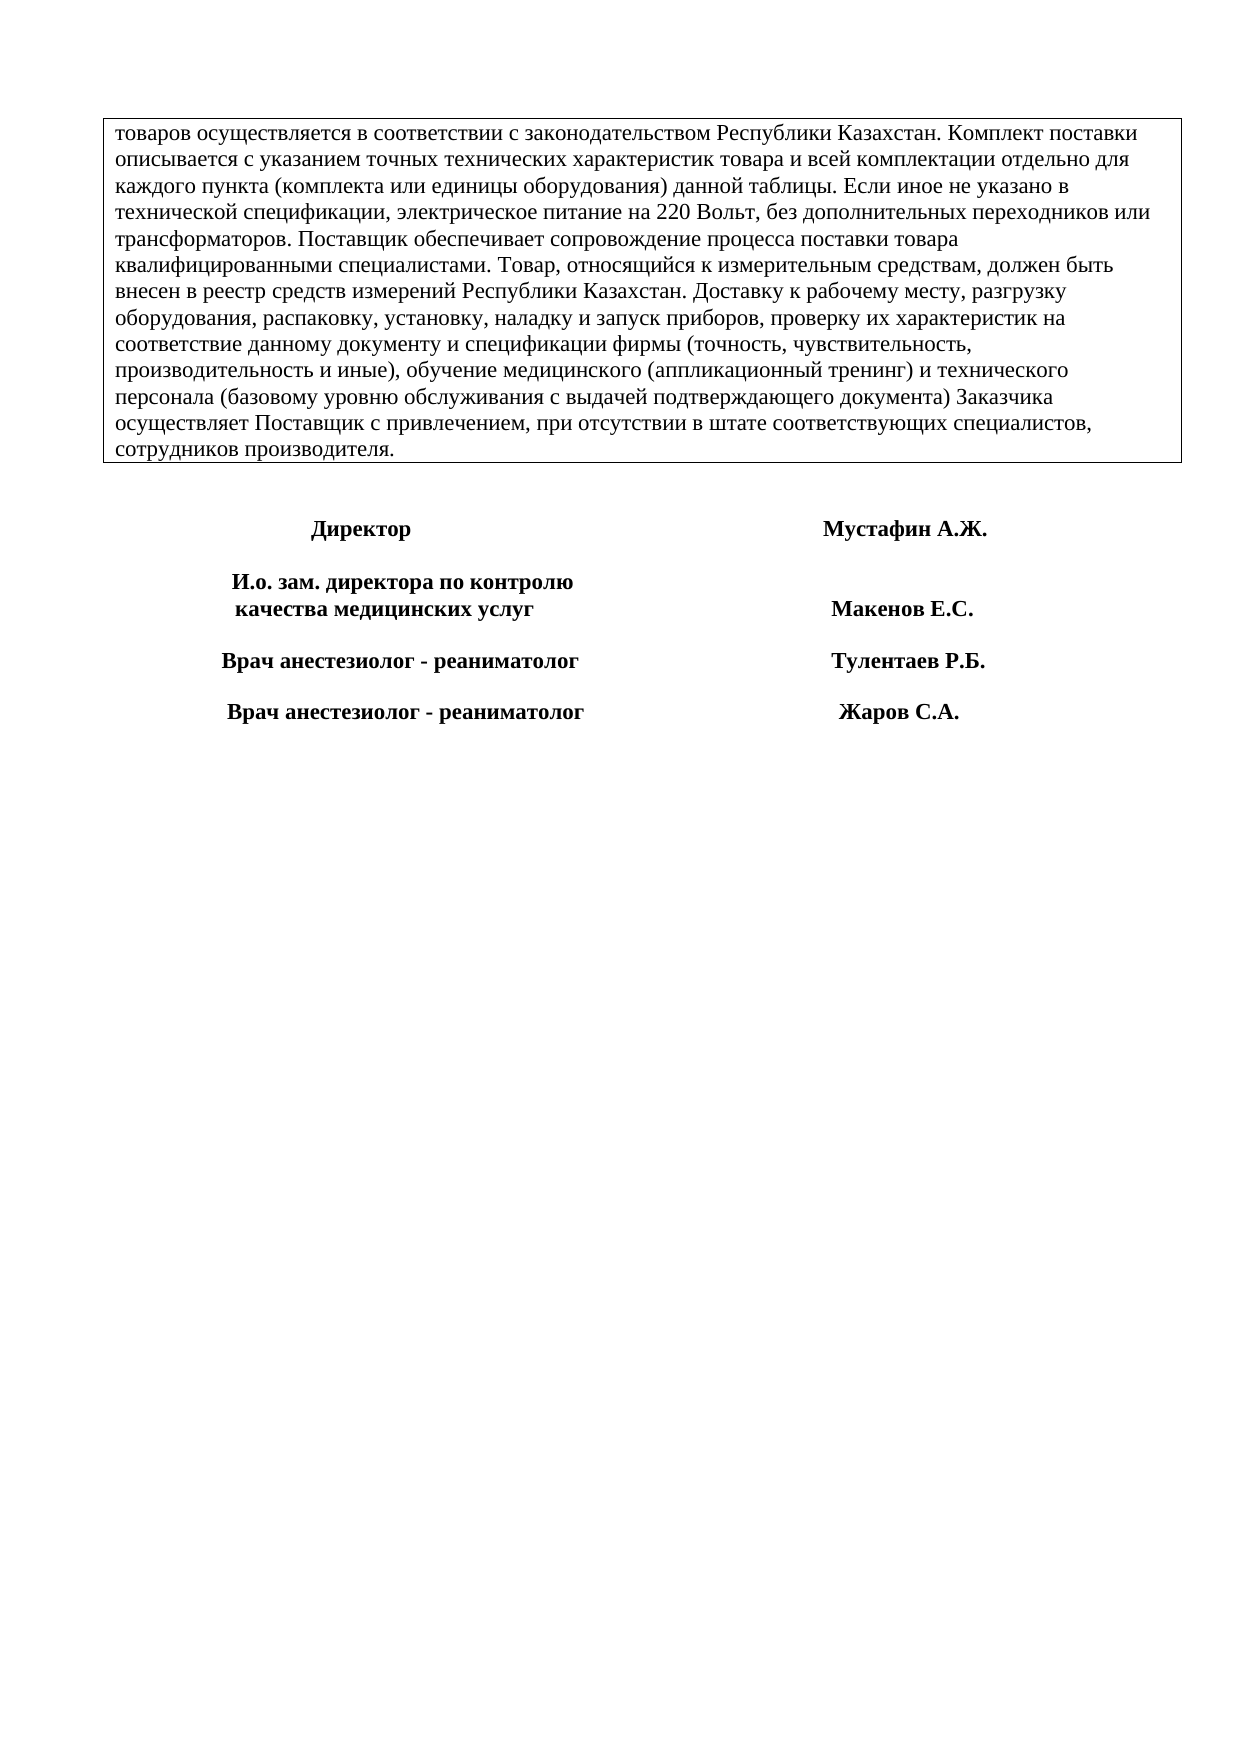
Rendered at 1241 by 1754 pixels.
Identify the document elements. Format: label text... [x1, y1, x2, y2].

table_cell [104, 119, 1181, 462]
text качества медицинских услуг Макенов Е.С. [15, 594, 1166, 621]
text Директор Мустафин А.Ж. [133, 516, 1166, 542]
text И.о. зам. директора по контролю [15, 568, 1166, 594]
text Врач анестезиолог - реаниматолог Жаров С.А. [15, 698, 1166, 725]
text Врач анестезиолог - реаниматолог Тулентаев Р.Б. [133, 647, 1166, 674]
